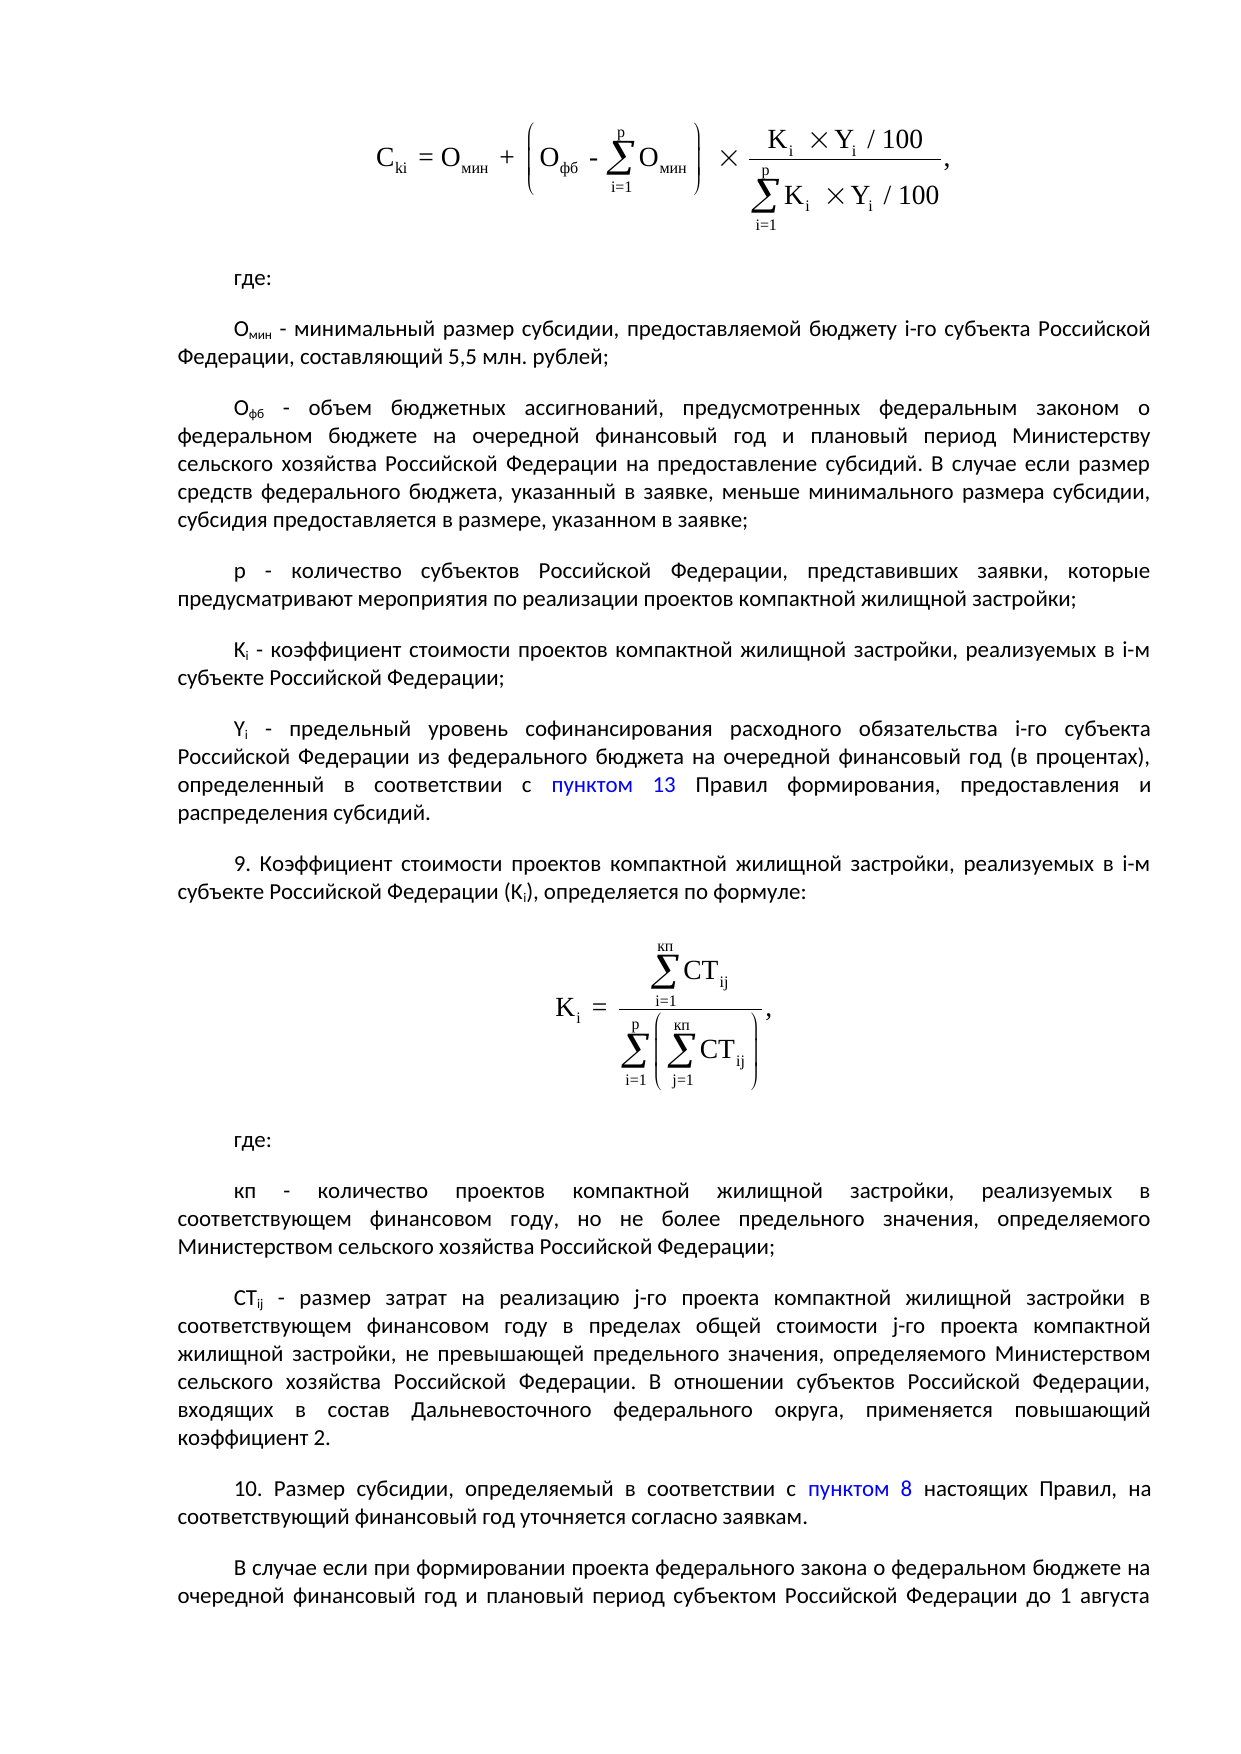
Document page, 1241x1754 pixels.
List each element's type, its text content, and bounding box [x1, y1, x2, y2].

text кп - количество проектов компактной жилищной застройки, реализуемых в соответствующем финансовом году, но не более предельного значения, определяемого Министерством сельского хозяйства Российской Федерации; [177, 1176, 1152, 1261]
text 10. Размер субсидии, определяемый в соответствии с пунктом 8 настоящих Правил, на соответствующий финансовый год уточняется согласно заявкам. [177, 1474, 1152, 1531]
text где: [177, 1126, 1152, 1153]
text Oфб - объем бюджетных ассигнований, предусмотренных федеральным законом о федеральном бюджете на очередной финансовый год и плановый период Министерству сельского хозяйства Российской Федерации на предоставление субсидий. В случае если размер средств федерального бюджета, указанный в заявке, меньше минимального размера субсидии, субсидия предоставляется в размере, указанном в заявке; [177, 393, 1152, 533]
text 9. Коэффициент стоимости проектов компактной жилищной застройки, реализуемых в i-м субъекте Российской Федерации (Ki), определяется по формуле: [177, 849, 1152, 905]
text Yi - предельный уровень софинансирования расходного обязательства i-го субъекта Российской Федерации из федерального бюджета на очередной финансовый год (в процентах), определенный в соответствии с пунктом 13 Правил формирования, предоставления и распределения субсидий. [177, 714, 1152, 826]
text p - количество субъектов Российской Федерации, представивших заявки, которые предусматривают мероприятия по реализации проектов компактной жилищной застройки; [177, 556, 1152, 612]
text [177, 1553, 1152, 1609]
text Oмин - минимальный размер субсидии, предоставляемой бюджету i-го субъекта Российской Федерации, составляющий 5,5 млн. рублей; [177, 314, 1152, 370]
text где: [177, 263, 1152, 291]
text Ki - коэффициент стоимости проектов компактной жилищной застройки, реализуемых в i-м субъекте Российской Федерации; [177, 635, 1152, 691]
text CTij - размер затрат на реализацию j-го проекта компактной жилищной застройки в соответствующем финансовом году в пределах общей стоимости j-го проекта компактной жилищной застройки, не превышающей предельного значения, определяемого Министерством сельского хозяйства Российской Федерации. В отношении субъектов Российской Федерации, входящих в состав Дальневосточного федерального округа, применяется повышающий коэффициент 2. [177, 1283, 1152, 1452]
